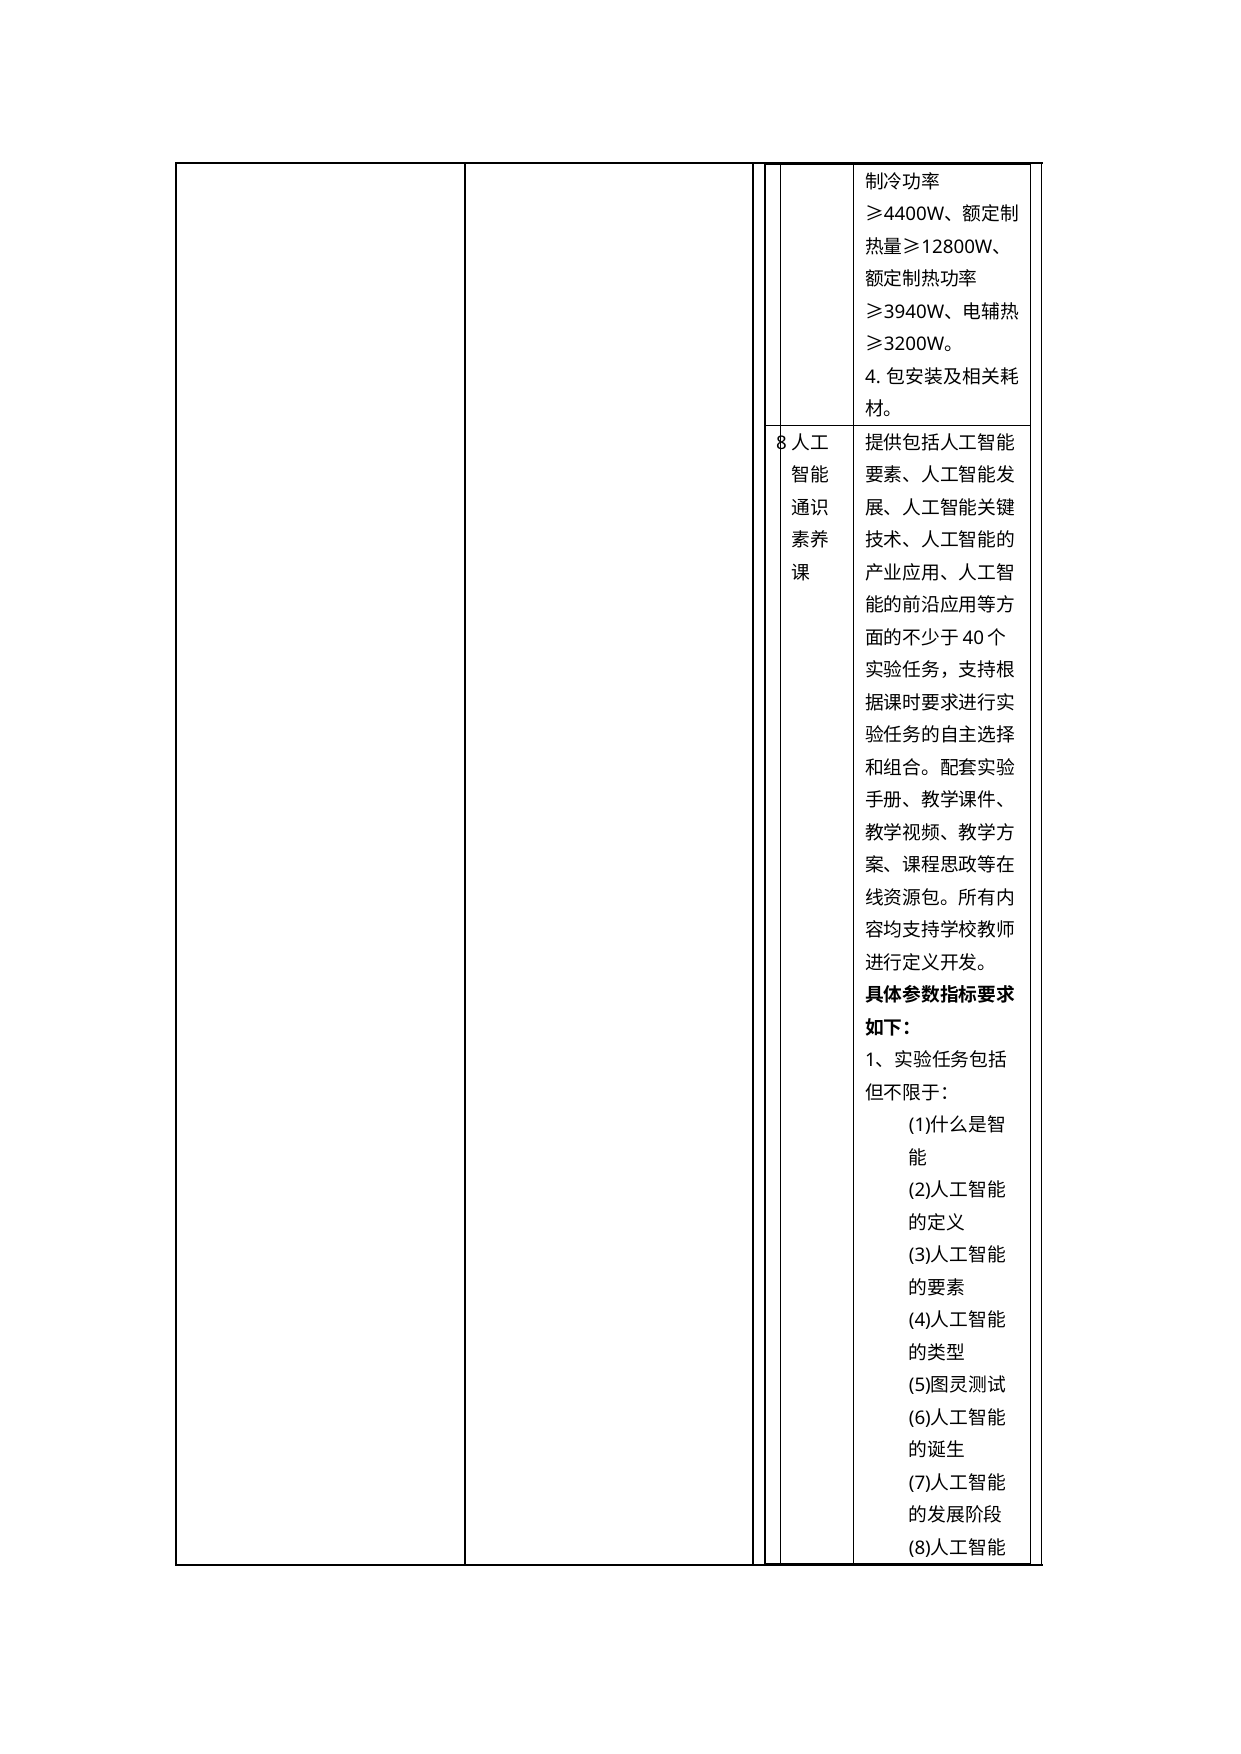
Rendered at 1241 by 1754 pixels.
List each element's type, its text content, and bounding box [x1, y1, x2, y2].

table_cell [854, 165, 1030, 425]
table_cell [766, 165, 780, 425]
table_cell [766, 426, 780, 1563]
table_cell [854, 426, 1030, 1563]
table_cell 2 [177, 164, 464, 1564]
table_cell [1031, 164, 1041, 1564]
table_cell [466, 164, 752, 1564]
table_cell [781, 165, 853, 425]
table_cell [754, 164, 764, 1564]
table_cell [781, 426, 853, 1563]
